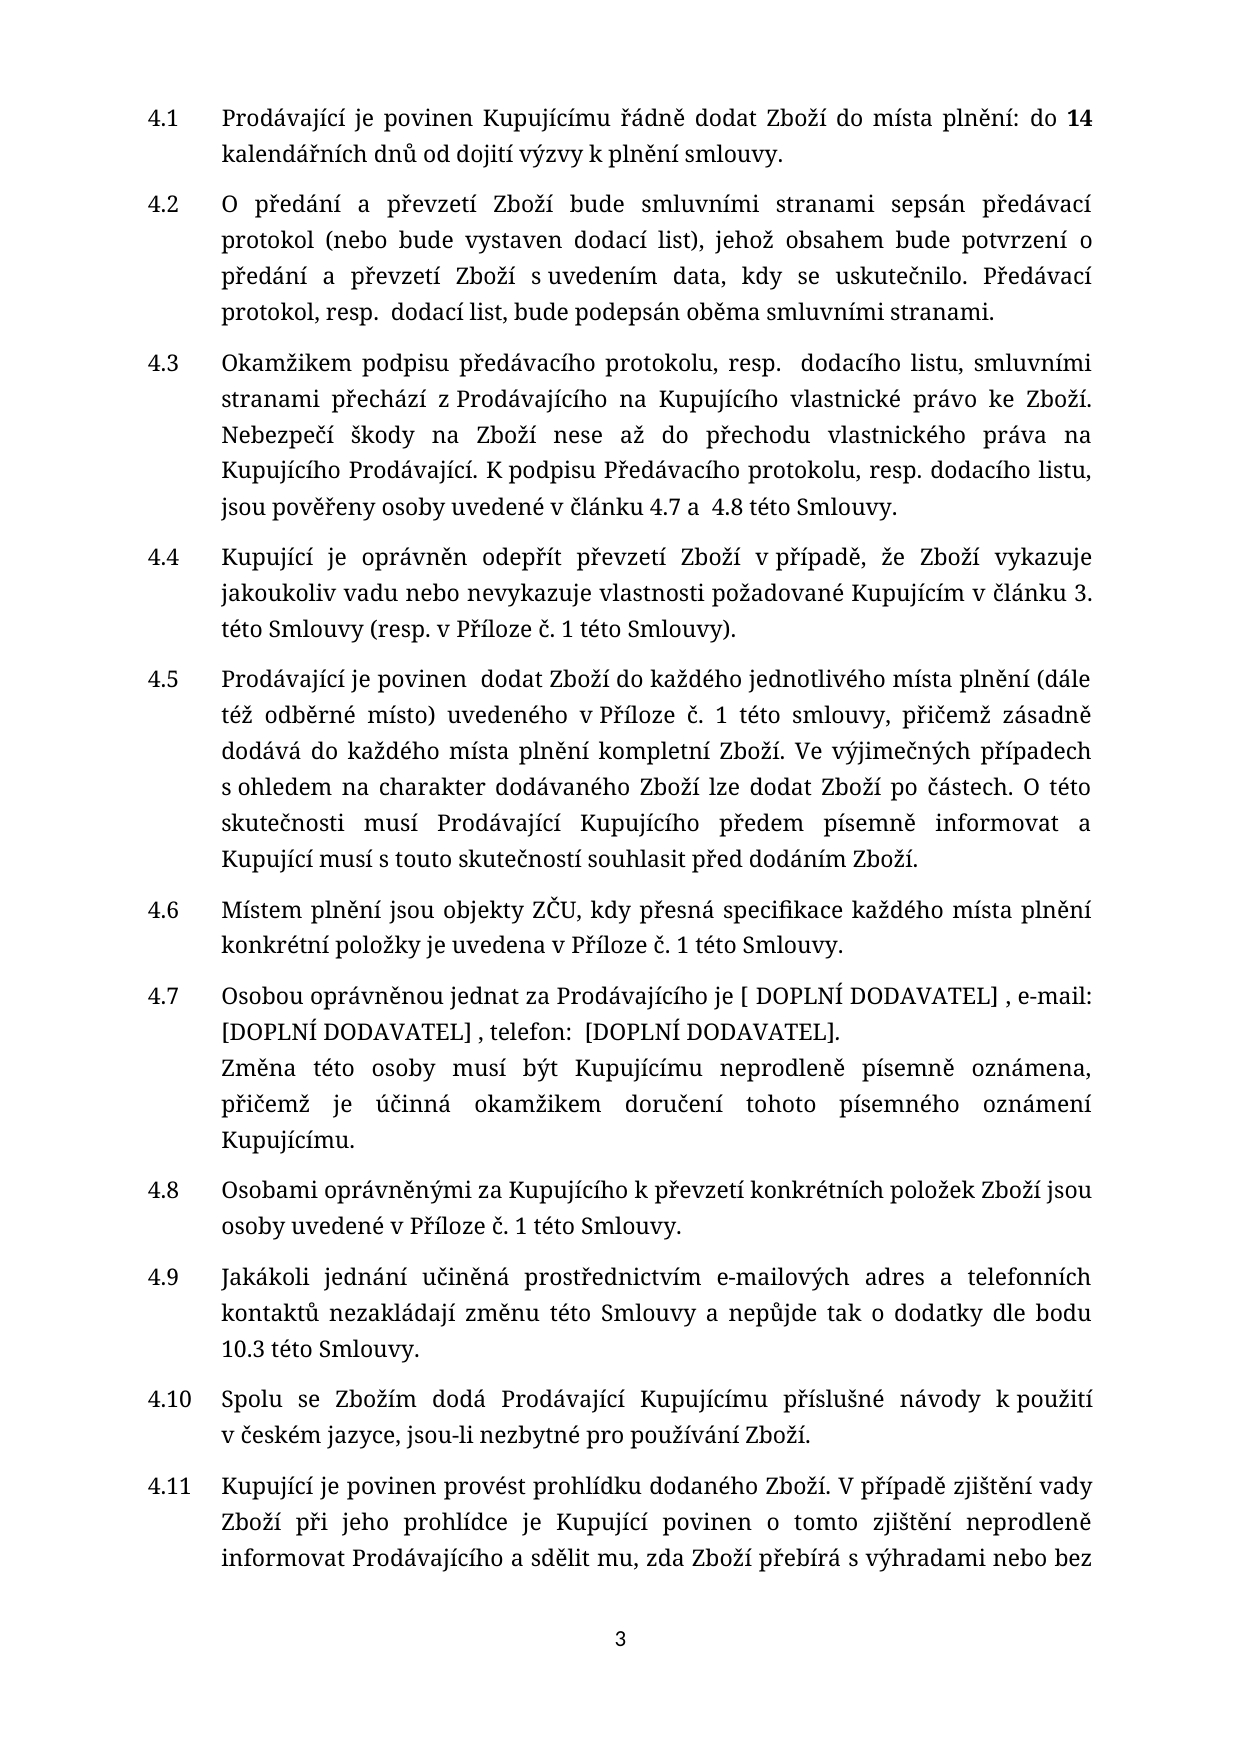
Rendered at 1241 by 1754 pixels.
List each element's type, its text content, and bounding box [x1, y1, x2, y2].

text 4.6 Místem plnění jsou objekty ZČU, kdy přesná specifikace každého místa plnění konkrétní položky je uvedena v Příloze č. 1 této Smlouvy. [148, 893, 1092, 961]
text 4.2 O předání a převzetí Zboží bude smluvními stranami sepsán předávací protokol (nebo bude vystaven dodací list), jehož obsahem bude potvrzení o předání a převzetí Zboží s uvedením data, kdy se uskutečnilo. Předávací protokol, resp. dodací list, bude podepsán oběma smluvními stranami. [148, 188, 1092, 327]
text 4.10 Spolu se Zbožím dodá Prodávající Kupujícímu příslušné návody k použití v českém jazyce, jsou-li nezbytné pro používání Zboží. [148, 1383, 1092, 1450]
text 4.9 Jakákoli jednání učiněná prostřednictvím e-mailových adres a telefonních kontaktů nezakládají změnu této Smlouvy a nepůjde tak o dodatky dle bodu 10.3 této Smlouvy. [148, 1261, 1092, 1364]
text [148, 1469, 1092, 1573]
text 4.3 Okamžikem podpisu předávacího protokolu, resp. dodacího listu, smluvními stranami přechází z Prodávajícího na Kupujícího vlastnické právo ke Zboží. Nebezpečí škody na Zboží nese až do přechodu vlastnického práva na Kupujícího Prodávající. K podpisu Předávacího protokolu, resp. dodacího listu, jsou pověřeny osoby uvedené v článku 4.7 a 4.8 této Smlouvy. [148, 347, 1092, 522]
text 4.8 Osobami oprávněnými za Kupujícího k převzetí konkrétních položek Zboží jsou osoby uvedené v Příloze č. 1 této Smlouvy. [148, 1174, 1092, 1241]
text 4.4 Kupující je oprávněn odepřít převzetí Zboží v případě, že Zboží vykazuje jakoukoliv vadu nebo nevykazuje vlastnosti požadované Kupujícím v článku 3. této Smlouvy (resp. v Příloze č. 1 této Smlouvy). [148, 541, 1092, 644]
text 4.5 Prodávající je povinen dodat Zboží do každého jednotlivého místa plnění (dále též odběrné místo) uvedeného v Příloze č. 1 této smlouvy, přičemž zásadně dodává do každého místa plnění kompletní Zboží. Ve výjimečných případech s ohledem na charakter dodávaného Zboží lze dodat Zboží po částech. O této skutečnosti musí Prodávající Kupujícího předem písemně informovat a Kupující musí s touto skutečností souhlasit před dodáním Zboží. [148, 663, 1092, 874]
text 4.1 Prodávající je povinen Kupujícímu řádně dodat Zboží do místa plnění: do 14 kalendářních dnů od dojití výzvy k plnění smlouvy. [148, 102, 1092, 169]
text 4.7 Osobou oprávněnou jednat za Prodávajícího je [ DOPLNÍ DODAVATEL] , e-mail: [DOPLNÍ DODAVATEL] , telefon: [DOPLNÍ DODAVATEL]. [148, 980, 1092, 1047]
text Změna této osoby musí být Kupujícímu neprodleně písemně oznámena, přičemž je účinná okamžikem doručení tohoto písemného oznámení Kupujícímu. [148, 1052, 1092, 1155]
